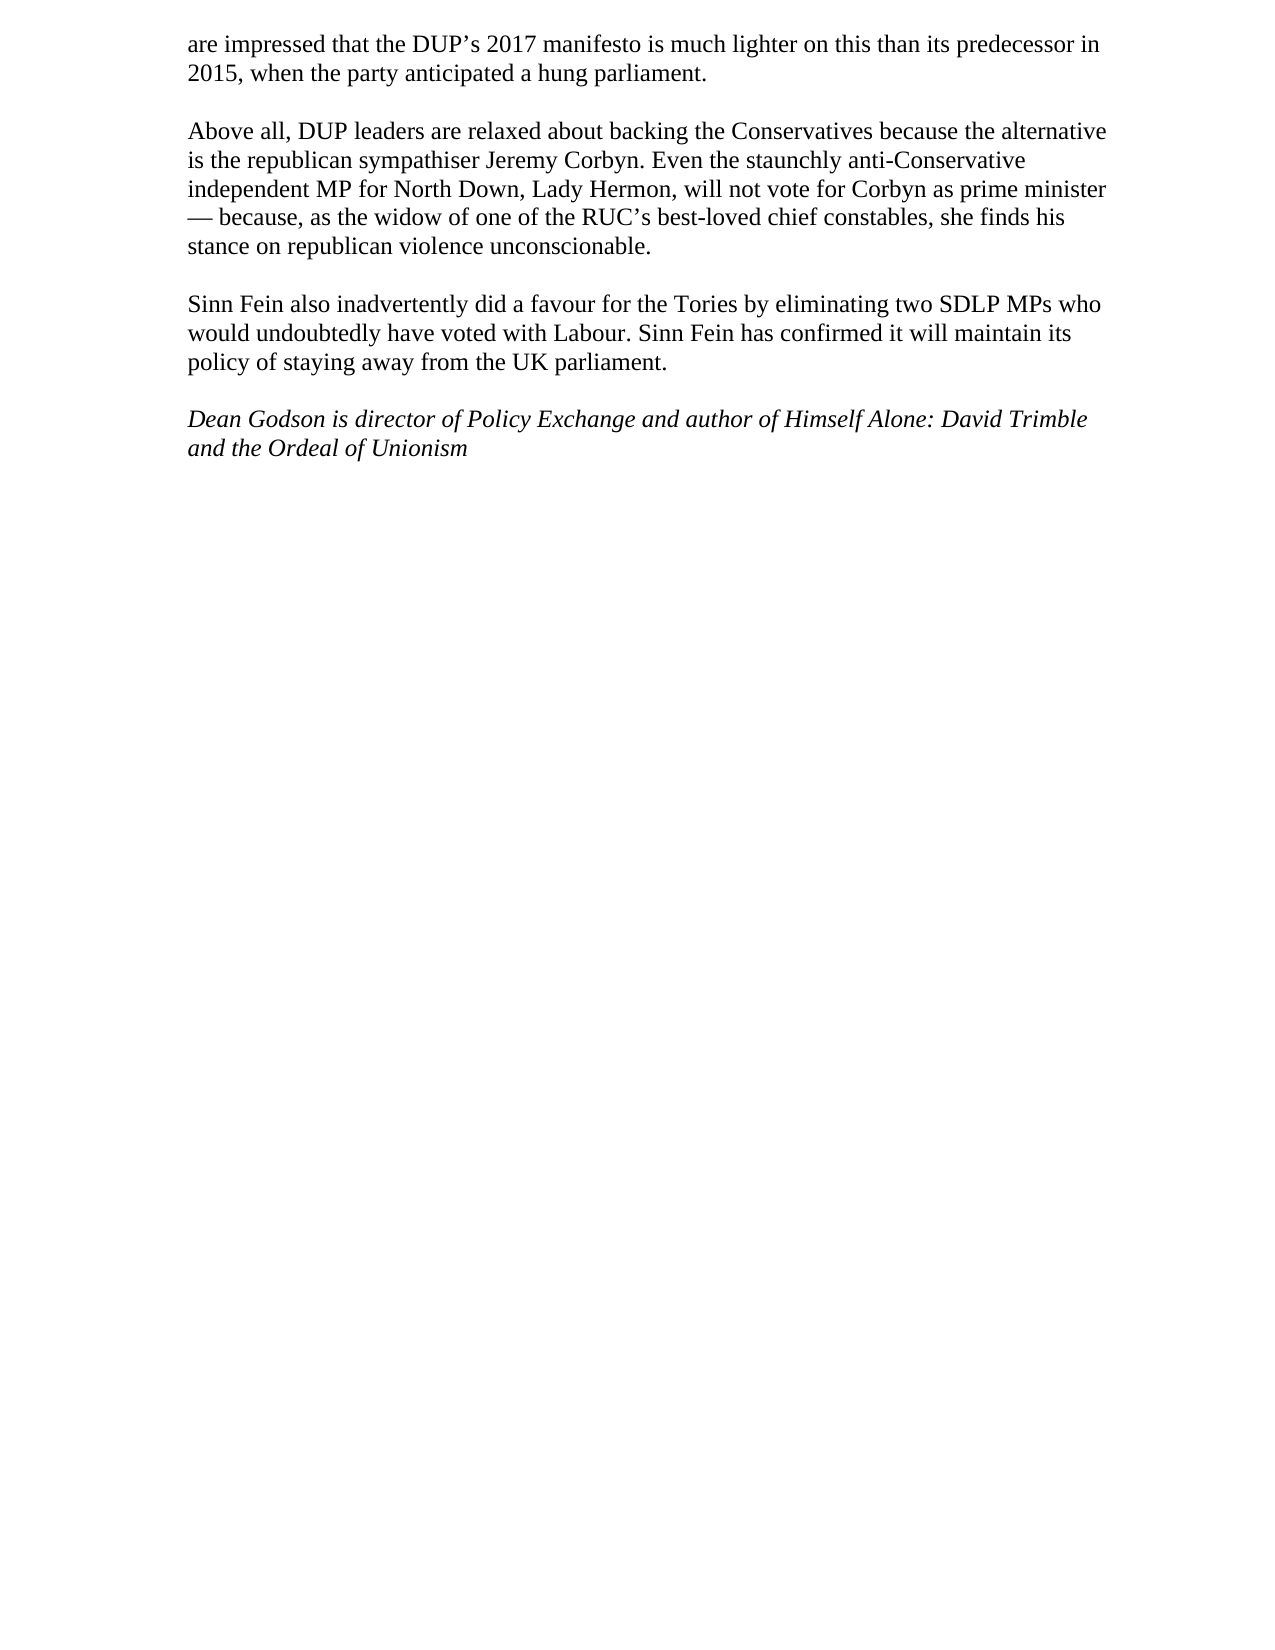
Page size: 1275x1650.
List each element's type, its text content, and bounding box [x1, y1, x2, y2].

text Above all, DUP leaders are relaxed about backing the Conservatives because the alternative is the republican sympathiser Jeremy Corbyn. Even the staunchly anti-Conservative independent MP for North Down, Lady Hermon, will not vote for Corbyn as prime minister — because, as the widow of one of the RUC’s best-loved chief constables, she finds his stance on republican violence unconscionable. [187, 116, 1116, 260]
text Dean Godson is director of Policy Exchange and author of Himself Alone: David Trimble and the Ordeal of Unionism [187, 404, 1116, 462]
text Sinn Fein also inadvertently did a favour for the Tories by eliminating two SDLP MPs who would undoubtedly have voted with Labour. Sinn Fein has confirmed it will maintain its policy of staying away from the UK parliament. [187, 289, 1116, 375]
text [187, 29, 1116, 87]
